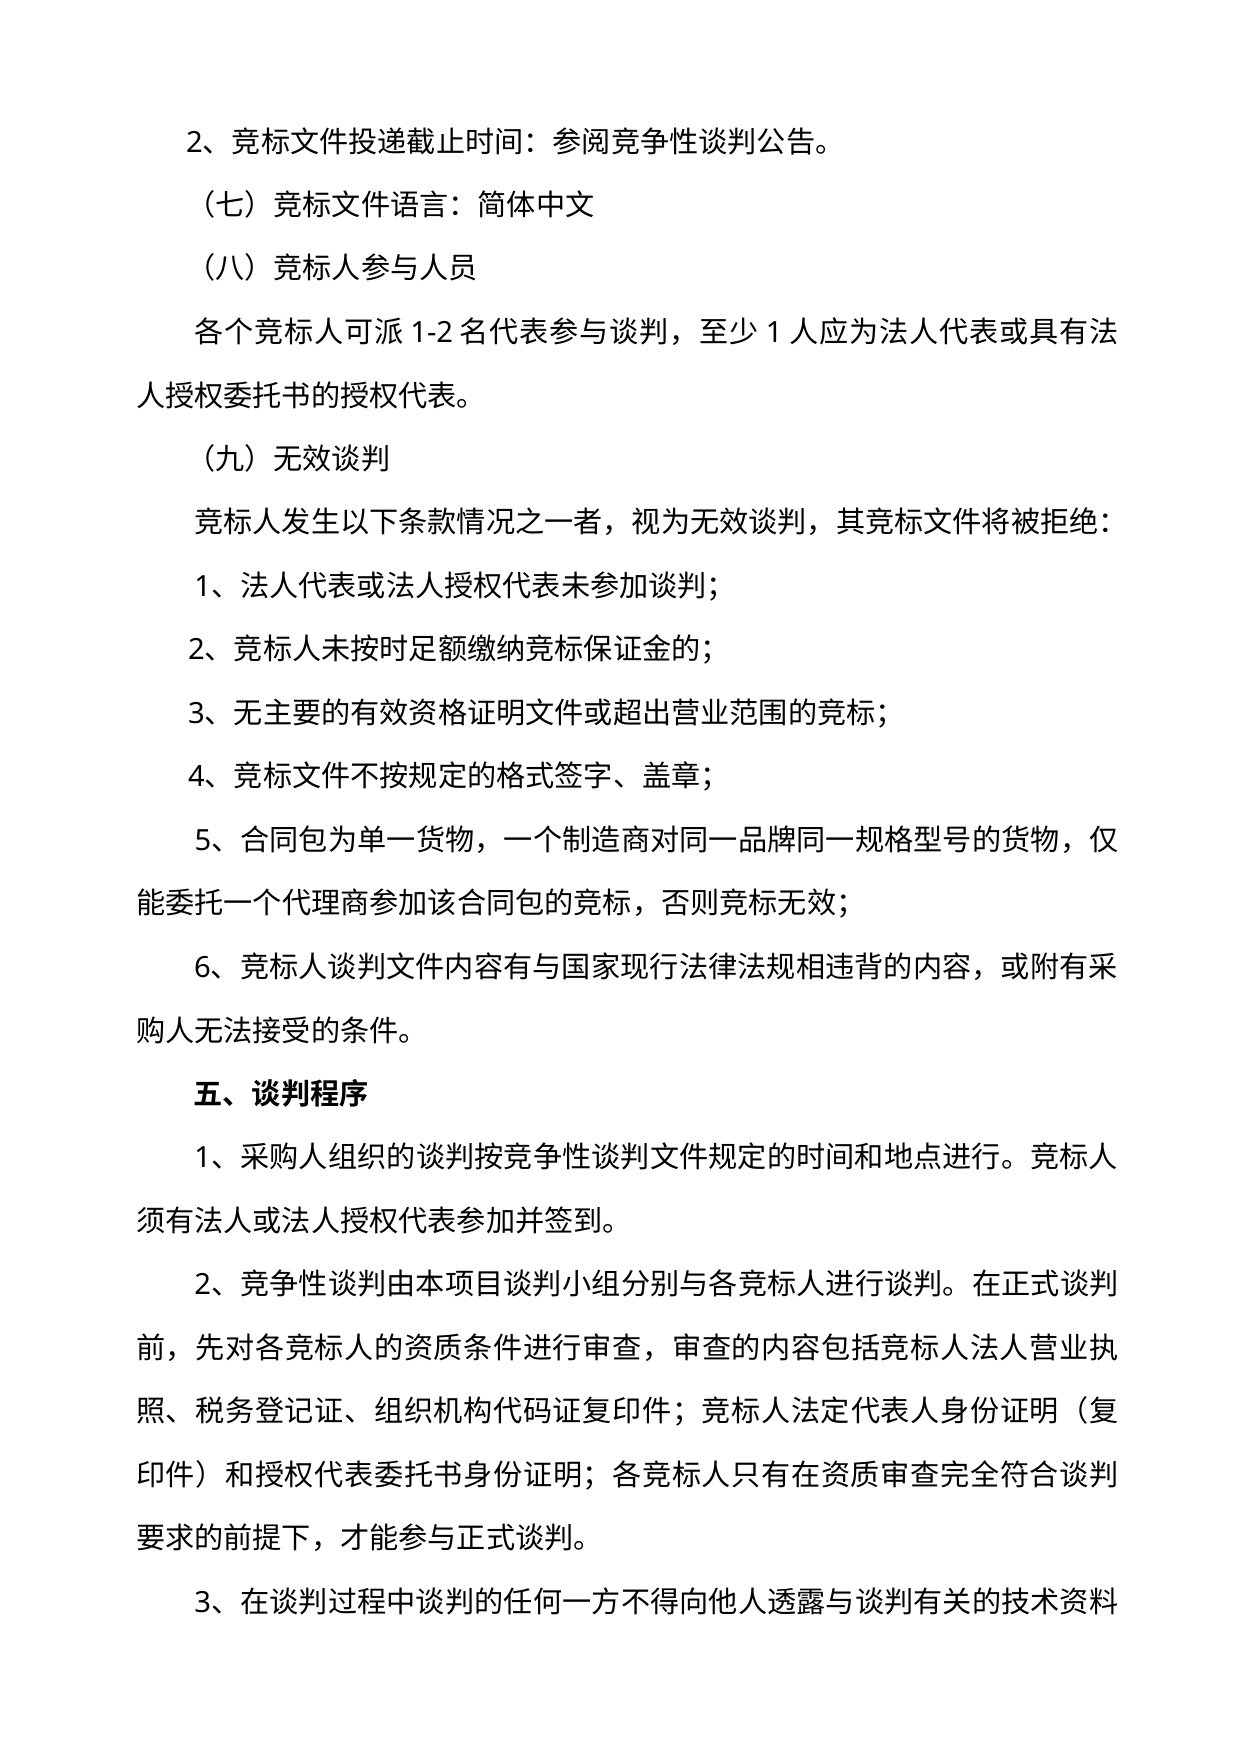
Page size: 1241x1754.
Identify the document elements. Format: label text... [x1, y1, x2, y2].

text 3、无主要的有效资格证明文件或超出营业范围的竞标； [173, 689, 1118, 732]
text 4、竞标文件不按规定的格式签字、盖章； [173, 753, 1118, 795]
text （七）竞标文件语言：简体中文 [186, 182, 1118, 224]
text 5、合同包为单一货物，一个制造商对同一品牌同一规格型号的货物，仅能委托一个代理商参加该合同包的竞标，否则竞标无效； [136, 817, 1118, 922]
text 1、法人代表或法人授权代表未参加谈判； [136, 562, 1118, 605]
text 各个竞标人可派1-2名代表参与谈判，至少1人应为法人代表或具有法人授权委托书的授权代表。 [136, 308, 1118, 414]
text 五、谈判程序 [136, 1071, 1116, 1113]
text （八）竞标人参与人员 [186, 245, 1118, 287]
text 6、竞标人谈判文件内容有与国家现行法律法规相违背的内容，或附有采购人无法接受的条件。 [136, 943, 1118, 1049]
text 2、竞争性谈判由本项目谈判小组分别与各竞标人进行谈判。在正式谈判前，先对各竞标人的资质条件进行审查，审查的内容包括竞标人法人营业执照、税务登记证、组织机构代码证复印件；竞标人法定代表人身份证明（复印件）和授权代表委托书身份证明；各竞标人只有在资质审查完全符合谈判要求的前提下，才能参与正式谈判。 [136, 1261, 1118, 1557]
text 2、竞标人未按时足额缴纳竞标保证金的； [173, 626, 1118, 668]
text 1、采购人组织的谈判按竞争性谈判文件规定的时间和地点进行。竞标人须有法人或法人授权代表参加并签到。 [136, 1134, 1118, 1240]
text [136, 1578, 1118, 1621]
text 竞标人发生以下条款情况之一者，视为无效谈判，其竞标文件将被拒绝： [136, 499, 1118, 541]
text （九）无效谈判 [186, 436, 1118, 478]
text 2、竞标文件投递截止时间：参阅竞争性谈判公告。 [186, 118, 1118, 161]
